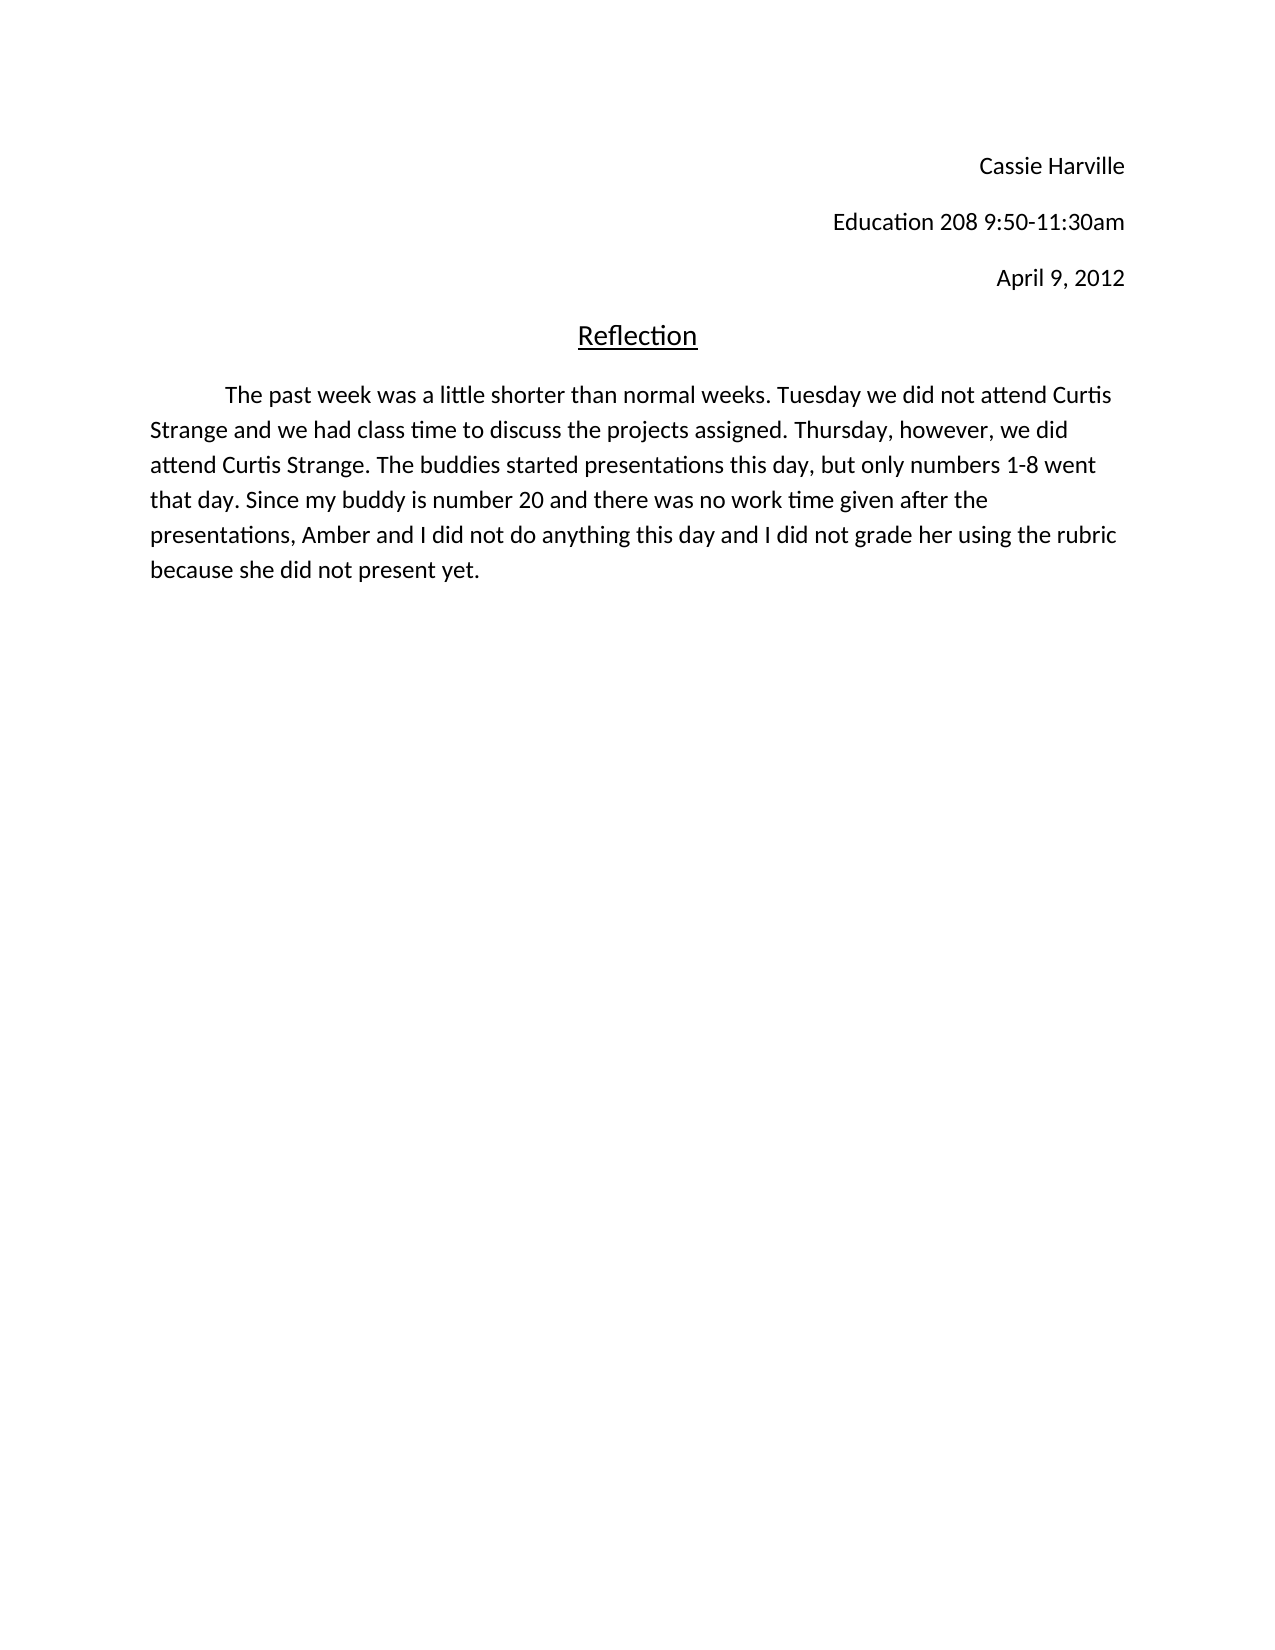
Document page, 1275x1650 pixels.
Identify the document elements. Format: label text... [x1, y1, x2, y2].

text Reflection [150, 317, 1125, 353]
text Cassie Harville [150, 150, 1125, 181]
text Education 208 9:50-11:30am [150, 206, 1125, 236]
text April 9, 2012 [150, 262, 1125, 292]
text The past week was a little shorter than normal weeks. Tuesday we did not attend Curtis Strange and we had class time to discuss the projects assigned. Thursday, however, we did attend Curtis Strange. The buddies started presentations this day, but only numbers 1-8 went that day. Since my buddy is number 20 and there was no work time given after the presentations, Amber and I did not do anything this day and I did not grade her using the rubric because she did not present yet. [150, 379, 1125, 585]
